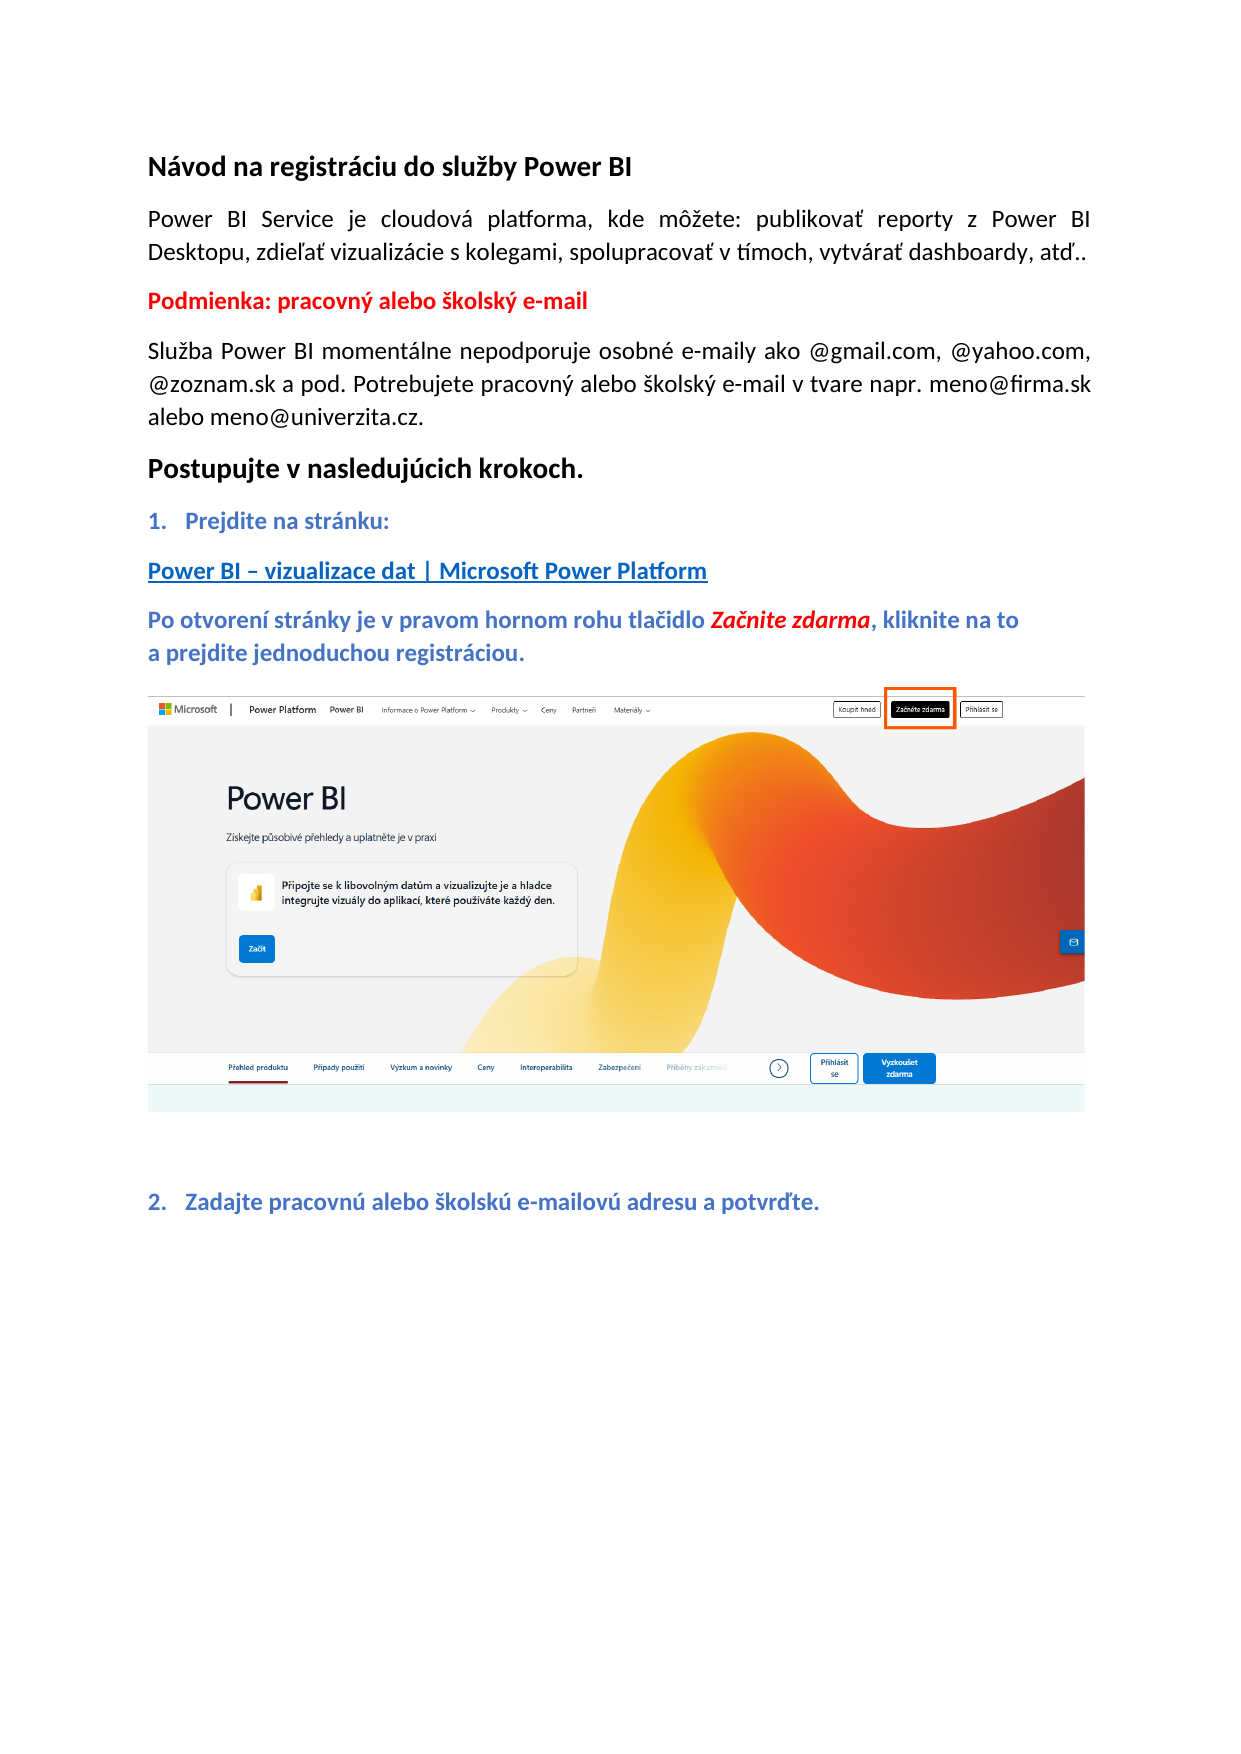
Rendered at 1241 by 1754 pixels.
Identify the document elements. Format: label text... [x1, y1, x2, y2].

text Power BI Service je cloudová platforma, kde môžete: publikovať reporty z Power BI Desktopu, zdieľať vizualizácie s kolegami, spolupracovať v tímoch, vytvárať dashboardy, atď.. [148, 203, 1093, 266]
text Postupujte v nasledujúcich krokoch. [148, 450, 1093, 486]
text Power BI – vizualizace dat | Microsoft Power Platform [148, 555, 1093, 585]
list Zadajte pracovnú alebo školskú e-mailovú adresu a potvrďte. [148, 1186, 1093, 1216]
text Po otvorení stránky je v pravom hornom rohu tlačidlo Začnite zdarma, kliknite na to a prejdite jednoduchou registráciou. [148, 604, 1093, 668]
list Prejdite na stránku: [148, 505, 1093, 536]
picture [147, 687, 1085, 1112]
text Podmienka: pracovný alebo školský e-mail [148, 285, 1093, 316]
text Návod na registráciu do služby Power BI [148, 148, 1093, 183]
text Služba Power BI momentálne nepodporuje osobné e-maily ako @gmail.com, @yahoo.com, @zoznam.sk a pod. Potrebujete pracovný alebo školský e-mail v tvare napr. meno@firma.sk alebo meno@univerzita.cz. [148, 335, 1093, 431]
